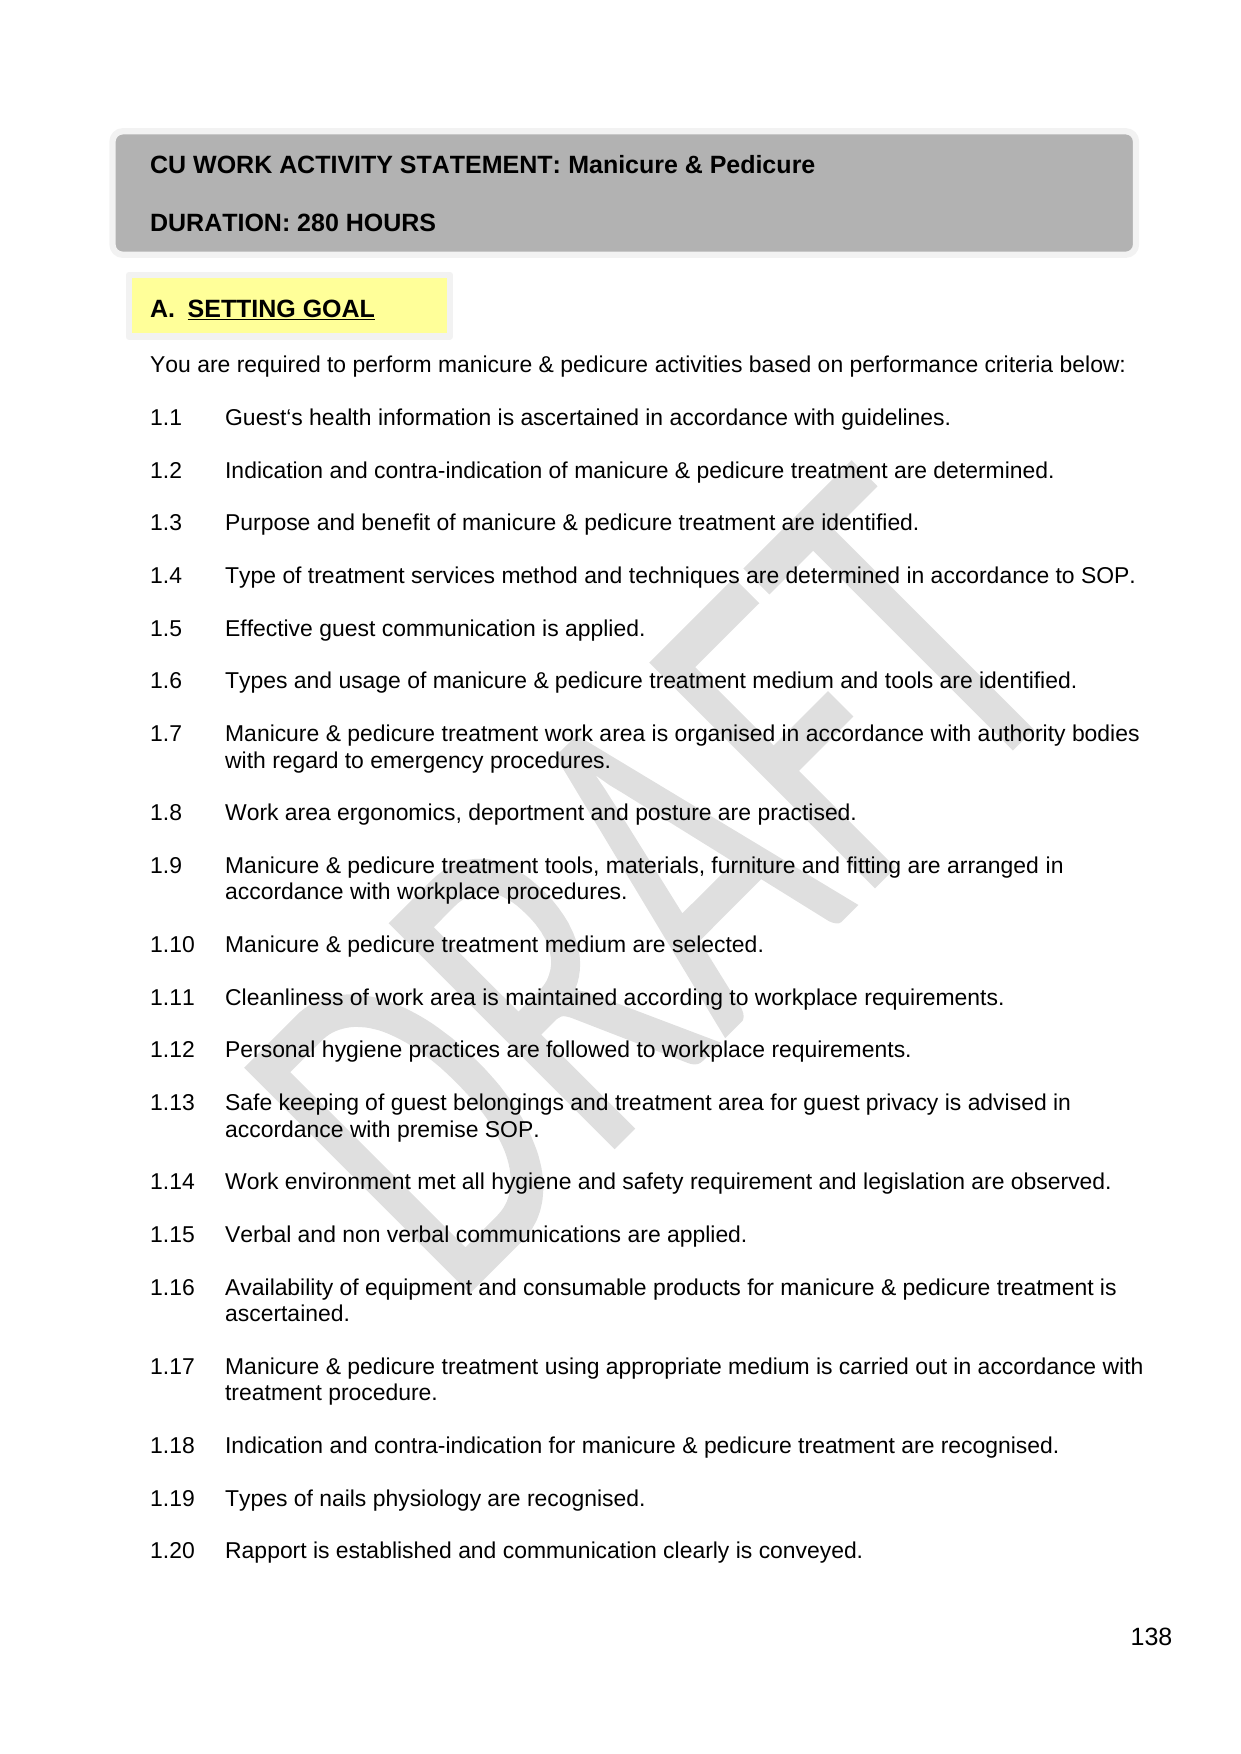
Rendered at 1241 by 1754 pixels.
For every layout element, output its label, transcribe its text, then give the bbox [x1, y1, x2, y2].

list Manicure & pedicure treatment using appropriate medium is carried out in accordance with treatment procedure. [150, 1353, 1172, 1405]
list Types of nails physiology are recognised. [150, 1484, 1172, 1511]
list Indication and contra-indication of manicure & pedicure treatment are determined. [150, 457, 1172, 483]
list SETTING GOAL [150, 294, 1172, 322]
list Purpose and benefit of manicure & pedicure treatment are identified. [150, 509, 1172, 536]
list Types and usage of manicure & pedicure treatment medium and tools are identified. [150, 667, 1172, 694]
list Manicure & pedicure treatment tools, materials, furniture and fitting are arranged in accordance with workplace procedures. [150, 852, 1172, 905]
list Availability of equipment and consumable products for manicure & pedicure treatment is ascertained. [150, 1274, 1172, 1326]
list Rapport is established and communication clearly is conveyed. [150, 1537, 1172, 1563]
list Effective guest communication is applied. [150, 615, 1172, 641]
list Safe keeping of guest belongings and treatment area for guest privacy is advised in accordance with premise SOP. [150, 1089, 1172, 1142]
list Indication and contra-indication for manicure & pedicure treatment are recognised. [150, 1432, 1172, 1458]
list Type of treatment services method and techniques are determined in accordance to SOP. [150, 562, 1172, 588]
text DURATION: 280 HOURS [150, 207, 1172, 236]
list Work area ergonomics, deportment and posture are practised. [150, 799, 1172, 826]
list Work environment met all hygiene and safety requirement and legislation are observed. [150, 1168, 1172, 1194]
list Cleanliness of work area is maintained according to workplace requirements. [150, 984, 1172, 1010]
list Manicure & pedicure treatment work area is organised in accordance with authority bodies with regard to emergency procedures. [150, 720, 1172, 773]
list Guest‘s health information is ascertained in accordance with guidelines. [150, 404, 1172, 430]
list Verbal and non verbal communications are applied. [150, 1221, 1172, 1247]
text You are required to perform manicure & pedicure activities based on performance criteria below: [150, 351, 1172, 378]
text CU WORK ACTIVITY STATEMENT: Manicure & Pedicure [150, 150, 1172, 179]
list Manicure & pedicure treatment medium are selected. [150, 931, 1172, 957]
list Personal hygiene practices are followed to workplace requirements. [150, 1036, 1172, 1063]
